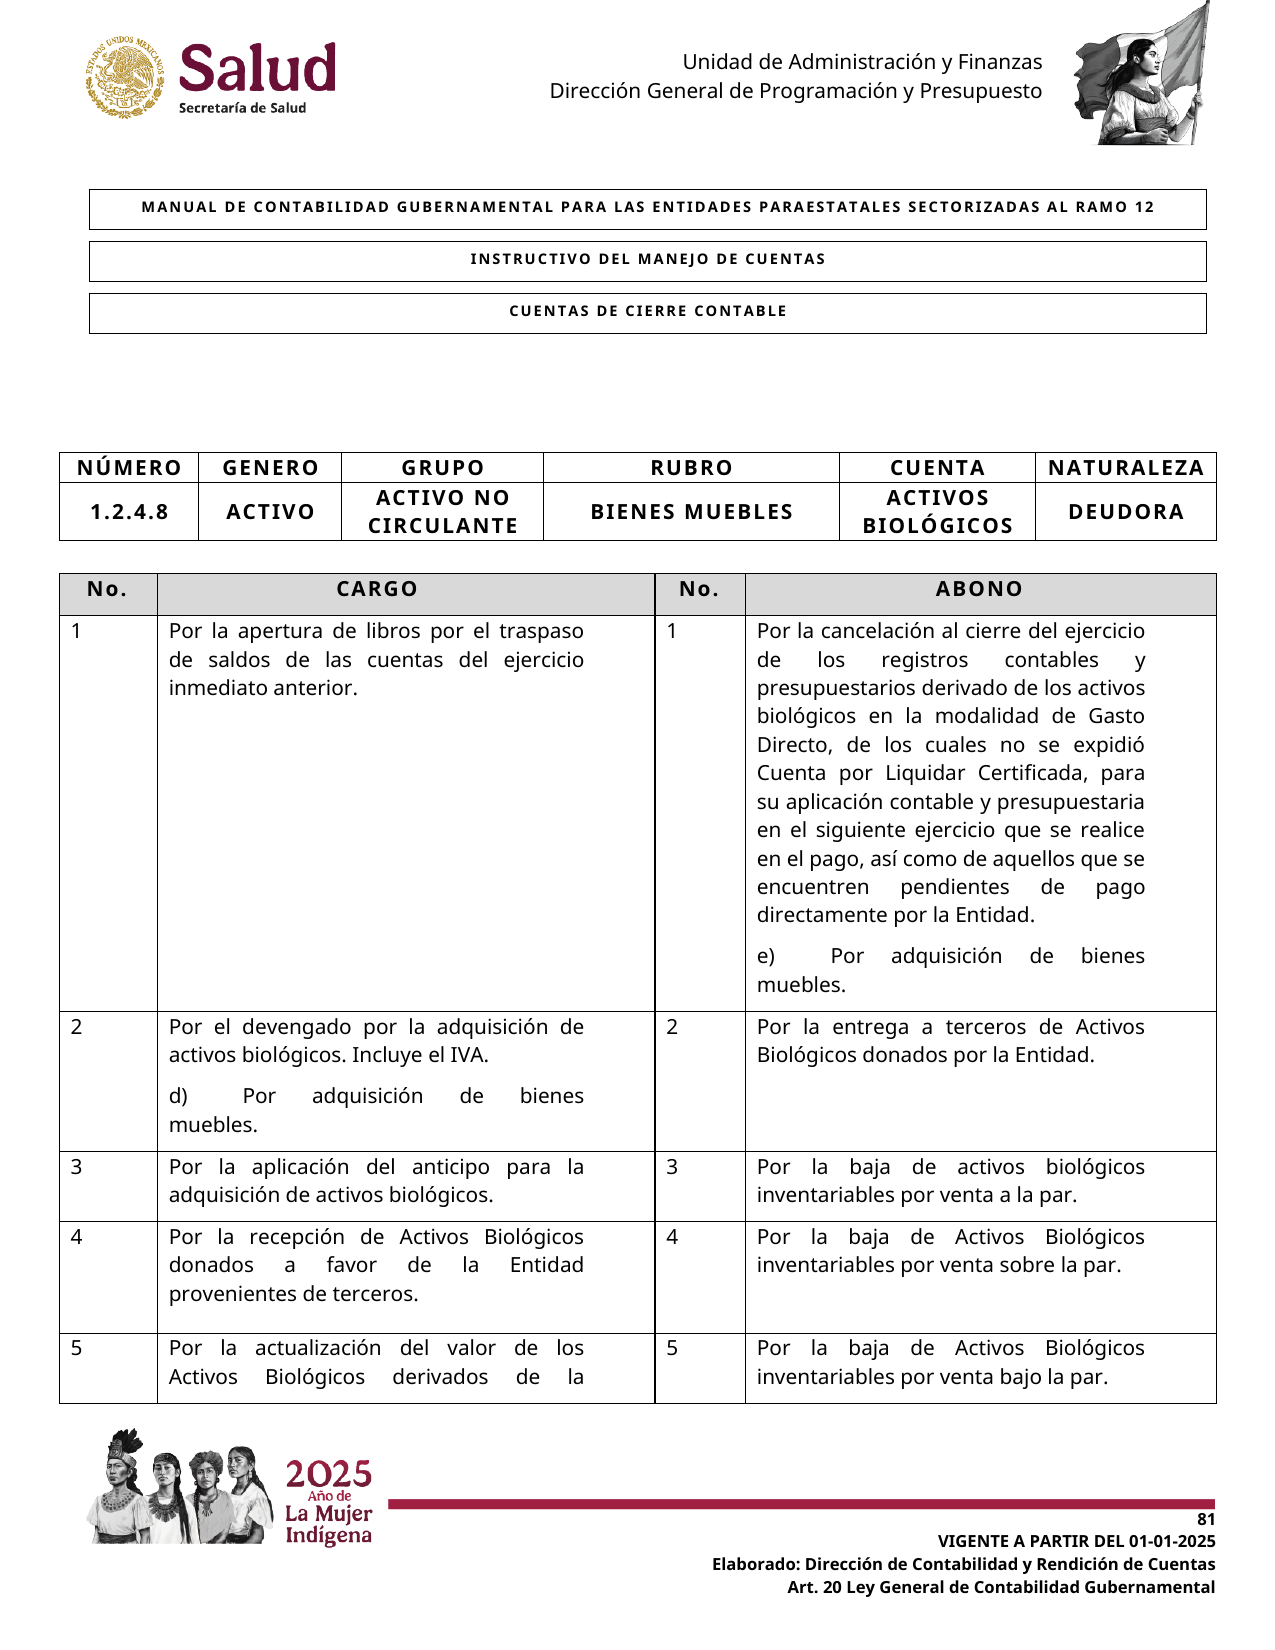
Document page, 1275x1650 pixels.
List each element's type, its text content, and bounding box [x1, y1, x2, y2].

table_cell Por la baja de Activos Biológicos inventariables por venta sobre la par. [746, 1222, 1216, 1332]
table_header No. [656, 574, 745, 615]
table_cell Por la recepción de Activos Biológicos donados a favor de la Entidad provenientes de terceros. [158, 1222, 654, 1332]
table_cell Por la aplicación del anticipo para la adquisición de activos biológicos. [158, 1152, 654, 1221]
table_cell ACTIVOS BIOLÓGICOS [840, 483, 1035, 539]
table_header CARGO [158, 574, 654, 615]
table_cell 1 [656, 616, 745, 1011]
table_cell Por la entrega a terceros de Activos Biológicos donados por la Entidad. [746, 1012, 1216, 1151]
table_cell ACTIVO [199, 483, 341, 539]
table_header NATURALEZA [1036, 453, 1216, 482]
table_cell 1 [60, 616, 157, 1011]
table_cell Por la apertura de libros por el traspaso de saldos de las cuentas del ejercicio inmediato anterior. [158, 616, 654, 1011]
table_cell Por el devengado por la adquisición de activos biológicos. Incluye el IVA. d) Por adquisición de bienes muebles. [158, 1012, 654, 1151]
table_cell DEUDORA [1036, 483, 1216, 539]
table_cell 3 [60, 1152, 157, 1221]
table_cell 4 [60, 1222, 157, 1332]
table_header GENERO [199, 453, 341, 482]
table_cell 5 [656, 1334, 745, 1403]
table_cell 4 [656, 1222, 745, 1332]
table_cell 5 [60, 1334, 157, 1403]
table_cell BIENES MUEBLES [544, 483, 839, 539]
table_header RUBRO [544, 453, 839, 482]
table_header GRUPO [342, 453, 543, 482]
table_cell Por la baja de activos biológicos inventariables por venta a la par. [746, 1152, 1216, 1221]
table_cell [746, 1334, 1216, 1403]
table_cell 2 [60, 1012, 157, 1151]
table_cell ACTIVO NO CIRCULANTE [342, 483, 543, 539]
table_header ABONO [746, 574, 1216, 615]
table_cell 1.2.4.8 [60, 483, 198, 539]
table_header CUENTA [840, 453, 1035, 482]
table_header No. [60, 574, 157, 615]
table_cell 3 [656, 1152, 745, 1221]
picture [9, 0, 1275, 1648]
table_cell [158, 1334, 654, 1403]
table_cell 2 [656, 1012, 745, 1151]
table_header NÚMERO [60, 453, 198, 482]
table_cell Por la cancelación al cierre del ejercicio de los registros contables y presupuestarios derivado de los activos biológicos en la modalidad de Gasto Directo, de los cuales no se expidió Cuenta por Liquidar Certificada, para su aplicación contable y presupuestaria en el siguiente ejercicio que se realice en el pago, así como de aquellos que se encuentren pendientes de pago directamente por la Entidad. e) Por adquisición de bienes muebles. [746, 616, 1216, 1011]
